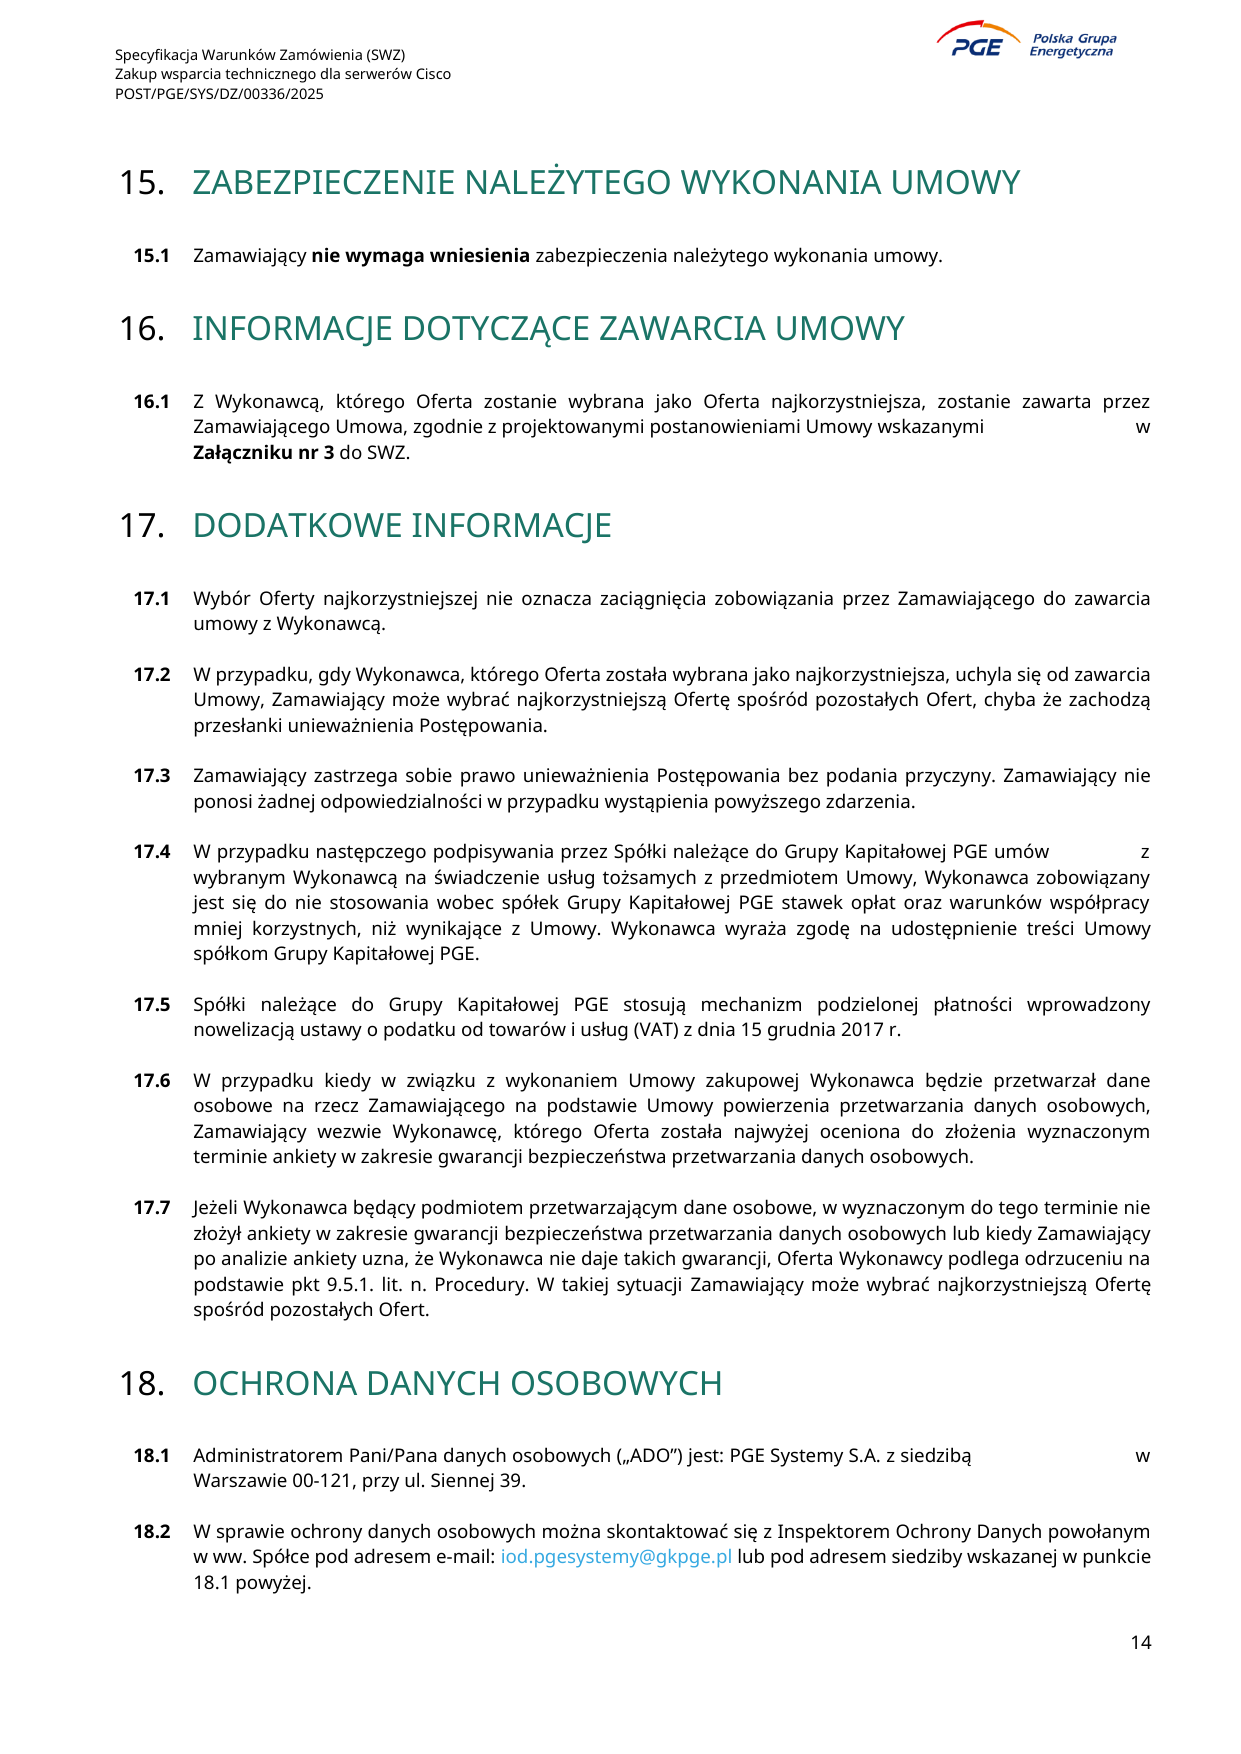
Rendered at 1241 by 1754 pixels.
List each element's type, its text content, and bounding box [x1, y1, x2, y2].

subtitle W sprawie ochrony danych osobowych można skontaktować się z Inspektorem Ochrony Danych powołanym w ww. Spółce pod adresem e-mail: iod.pgesystemy@gkpge.pl lub pod adresem siedziby wskazanej w punkcie 18.1 powyżej. [133, 1518, 1152, 1595]
subtitle OCHRONA DANYCH OSOBOWYCH [118, 1359, 1152, 1405]
subtitle INFORMACJE DOTYCZĄCE ZAWARCIA UMOWY [118, 305, 1152, 350]
subtitle DODATKOWE INFORMACJE [118, 502, 1152, 547]
subtitle ZABEZPIECZENIE NALEŻYTEGO WYKONANIA UMOWY [118, 159, 1152, 204]
subtitle Zamawiający nie wymaga wniesienia zabezpieczenia należytego wykonania umowy. [133, 242, 1152, 267]
subtitle Wybór Oferty najkorzystniejszej nie oznacza zaciągnięcia zobowiązania przez Zamawiającego do zawarcia umowy z Wykonawcą. [133, 585, 1152, 636]
subtitle Administratorem Pani/Pana danych osobowych („ADO”) jest: PGE Systemy S.A. z siedzibą w Warszawie 00-121, przy ul. Siennej 39. [133, 1442, 1152, 1493]
subtitle Z Wykonawcą, którego Oferta zostanie wybrana jako Oferta najkorzystniejsza, zostanie zawarta przez Zamawiającego Umowa, zgodnie z projektowanymi postanowieniami Umowy wskazanymi w Załączniku nr 3 do SWZ. [133, 388, 1152, 464]
subtitle W przypadku kiedy w związku z wykonaniem Umowy zakupowej Wykonawca będzie przetwarzał dane osobowe na rzecz Zamawiającego na podstawie Umowy powierzenia przetwarzania danych osobowych, Zamawiający wezwie Wykonawcę, którego Oferta została najwyżej oceniona do złożenia wyznaczonym terminie ankiety w zakresie gwarancji bezpieczeństwa przetwarzania danych osobowych. [133, 1067, 1152, 1169]
subtitle W przypadku następczego podpisywania przez Spółki należące do Grupy Kapitałowej PGE umów z wybranym Wykonawcą na świadczenie usług tożsamych z przedmiotem Umowy, Wykonawca zobowiązany jest się do nie stosowania wobec spółek Grupy Kapitałowej PGE stawek opłat oraz warunków współpracy mniej korzystnych, niż wynikające z Umowy. Wykonawca wyraża zgodę na udostępnienie treści Umowy spółkom Grupy Kapitałowej PGE. [133, 838, 1152, 966]
subtitle Zamawiający zastrzega sobie prawo unieważnienia Postępowania bez podania przyczyny. Zamawiający nie ponosi żadnej odpowiedzialności w przypadku wystąpienia powyższego zdarzenia. [133, 762, 1152, 813]
picture [920, 14, 1132, 78]
subtitle W przypadku, gdy Wykonawca, którego Oferta została wybrana jako najkorzystniejsza, uchyla się od zawarcia Umowy, Zamawiający może wybrać najkorzystniejszą Ofertę spośród pozostałych Ofert, chyba że zachodzą przesłanki unieważnienia Postępowania. [133, 661, 1152, 737]
subtitle Jeżeli Wykonawca będący podmiotem przetwarzającym dane osobowe, w wyznaczonym do tego terminie nie złożył ankiety w zakresie gwarancji bezpieczeństwa przetwarzania danych osobowych lub kiedy Zamawiający po analizie ankiety uzna, że Wykonawca nie daje takich gwarancji, Oferta Wykonawcy podlega odrzuceniu na podstawie pkt 9.5.1. lit. n. Procedury. W takiej sytuacji Zamawiający może wybrać najkorzystniejszą Ofertę spośród pozostałych Ofert. [133, 1194, 1152, 1322]
subtitle Spółki należące do Grupy Kapitałowej PGE stosują mechanizm podzielonej płatności wprowadzony nowelizacją ustawy o podatku od towarów i usług (VAT) z dnia 15 grudnia 2017 r. [133, 991, 1152, 1042]
